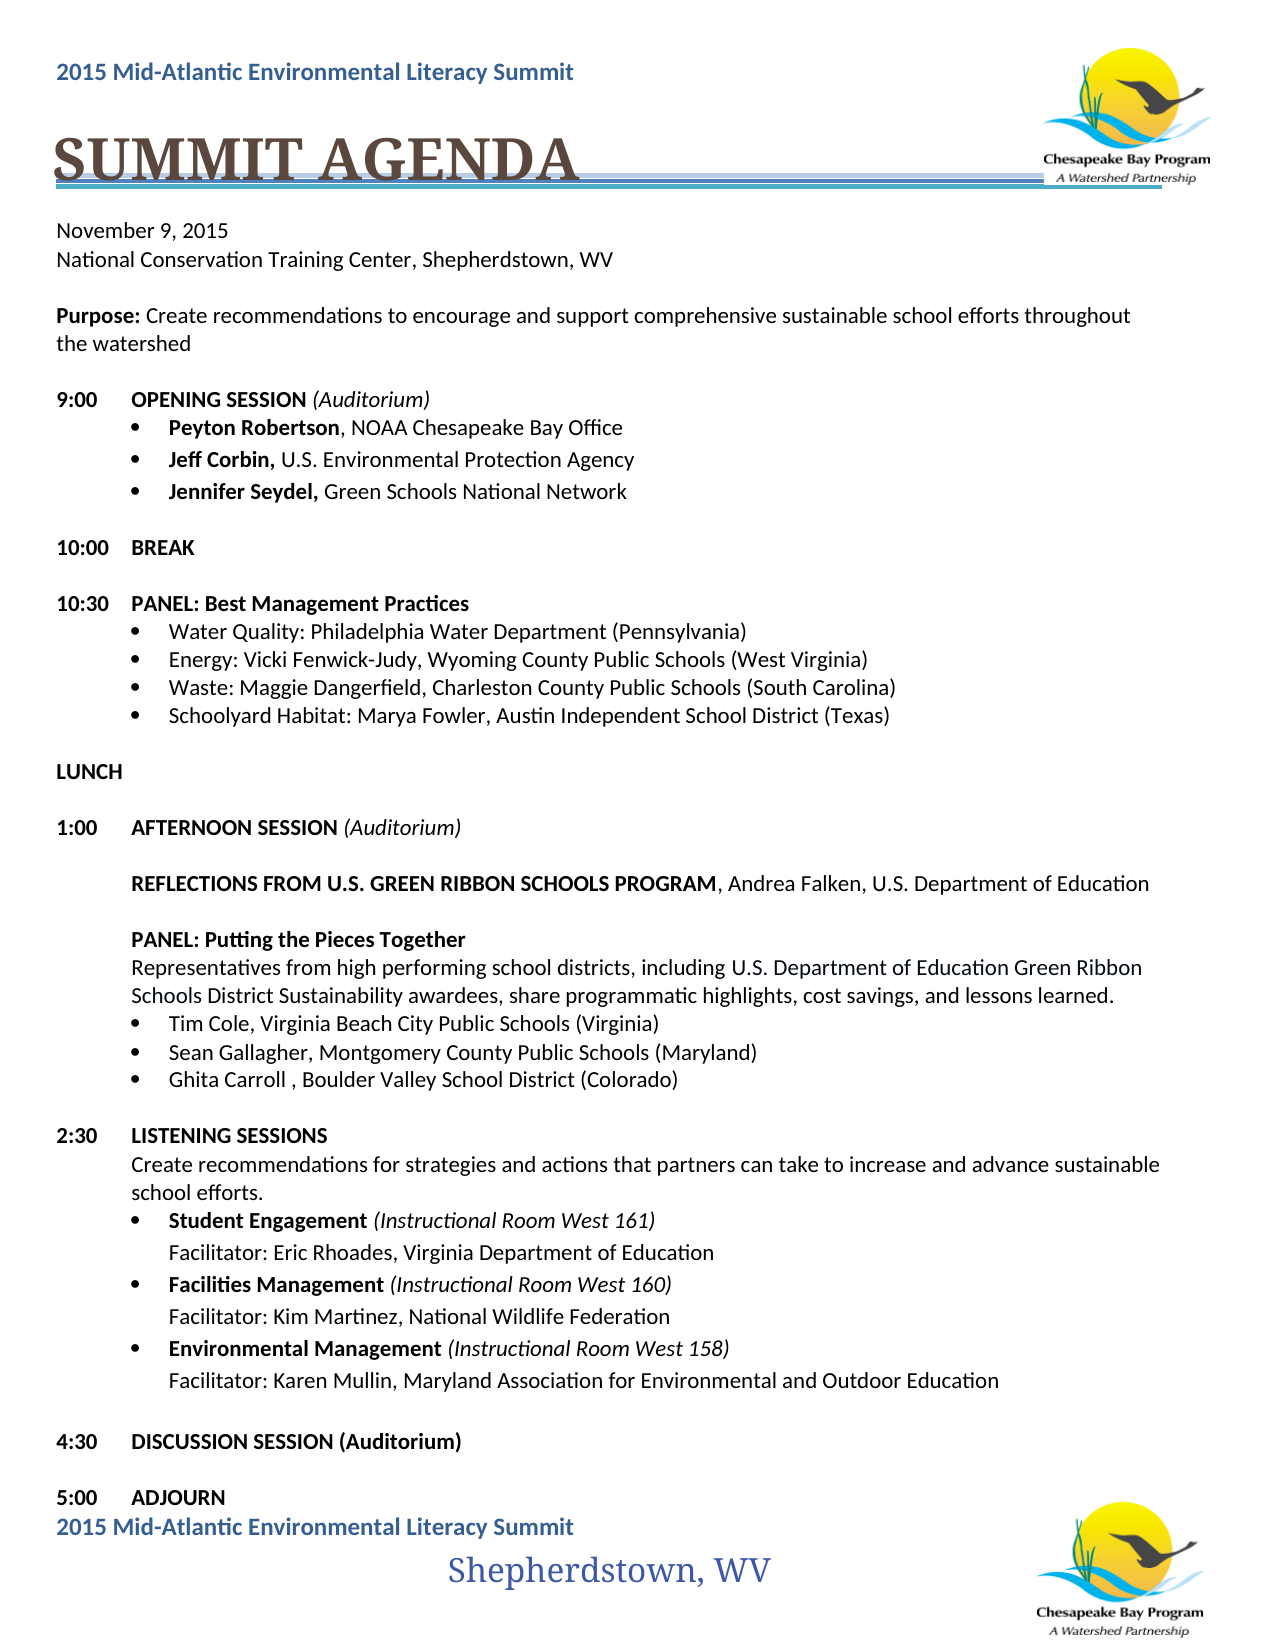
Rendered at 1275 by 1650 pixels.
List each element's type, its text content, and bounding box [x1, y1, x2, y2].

table_header [357, 173, 373, 178]
table_cell [56, 179, 1043, 183]
picture [1036, 1501, 1204, 1638]
table_header [484, 173, 497, 178]
table_header [574, 173, 1043, 178]
text LUNCH [56, 757, 1162, 785]
table_header [400, 173, 413, 178]
table_header [141, 173, 153, 178]
table_header [378, 173, 391, 177]
list Environmental Management (Instructional Room West 158) [131, 1334, 1162, 1362]
list Waste: Maggie Dangerfield, Charleston County Public Schools (South Carolina) [131, 673, 1162, 701]
table_header [257, 173, 278, 178]
text PANEL: Putting the Pieces Together [56, 926, 1162, 953]
list Jennifer Seydel, Green Schools National Network [131, 477, 1162, 505]
table_cell [56, 184, 1162, 189]
list Student Engagement (Instructional Room West 161) [131, 1206, 1162, 1234]
list Peyton Robertson, NOAA Chesapeake Bay Office [131, 413, 1162, 441]
text Create recommendations for strategies and actions that partners can take to increase and advance sustainable school efforts. [131, 1150, 1162, 1206]
table_header [455, 173, 476, 178]
table_header [288, 173, 323, 178]
table_header [78, 173, 97, 178]
list Facilitator: Eric Rhoades, Virginia Department of Education [169, 1238, 1162, 1266]
picture [1043, 47, 1211, 185]
list Water Quality: Philadelphia Water Department (Pennsylvania) [131, 617, 1162, 645]
table_header [159, 173, 169, 178]
list Facilities Management (Instructional Room West 160) [131, 1270, 1162, 1298]
table_header [215, 173, 225, 178]
table_header [328, 173, 347, 178]
text 2015 Mid-Atlantic Environmental Literacy Summit [56, 56, 1043, 87]
list Tim Cole, Virginia Beach City Public Schools (Virginia) [131, 1009, 1162, 1038]
text November 9, 2015 [56, 217, 1162, 245]
text 10:00 BREAK [56, 533, 1162, 561]
list Schoolyard Habitat: Marya Fowler, Austin Independent School District (Texas) [131, 701, 1162, 729]
text 9:00 OPENING SESSION (Auditorium) [56, 385, 1162, 413]
list Ghita Carroll , Boulder Valley School District (Colorado) [131, 1066, 1162, 1094]
text REFLECTIONS FROM U.S. GREEN RIBBON SCHOOLS PROGRAM, Andrea Falken, U.S. Department of Education [56, 869, 1162, 897]
table_header [545, 173, 564, 178]
text 10:30 PANEL: Best Management Practices [56, 589, 1162, 617]
table_header [442, 173, 451, 178]
list 4:30 DISCUSSION SESSION (Auditorium) [56, 1427, 1162, 1455]
table_header [522, 173, 540, 178]
table_header [119, 173, 137, 178]
text Representatives from high performing school districts, including U.S. Department of Education Green Ribbon Schools District Sustainability awardees, share programmatic highlights, cost savings, and lessons learned. [131, 953, 1162, 1009]
text 2:30 LISTENING SESSIONS [56, 1122, 1162, 1150]
table_header [62, 173, 75, 177]
table_header [234, 173, 248, 178]
table_header [178, 173, 193, 178]
list Sean Gallagher, Montgomery County Public Schools (Maryland) [131, 1038, 1162, 1066]
list Facilitator: Kim Martinez, National Wildlife Federation [169, 1302, 1162, 1330]
table_header [197, 173, 209, 178]
text National Conservation Training Center, Shepherdstown, WV [56, 245, 1162, 273]
list Jeff Corbin, U.S. Environmental Protection Agency [131, 445, 1162, 473]
text 2015 Mid-Atlantic Environmental Literacy Summit [56, 1511, 1036, 1541]
list 5:00 ADJOURN [56, 1483, 1162, 1511]
text 1:00 AFTERNOON SESSION (Auditorium) [56, 813, 1162, 841]
list Facilitator: Karen Mullin, Maryland Association for Environmental and Outdoor Education [169, 1367, 1162, 1395]
list Energy: Vicki Fenwick-Judy, Wyoming County Public Schools (West Virginia) [131, 645, 1162, 673]
text Purpose: Create recommendations to encourage and support comprehensive sustainable school efforts throughout the watershed [56, 301, 1162, 357]
